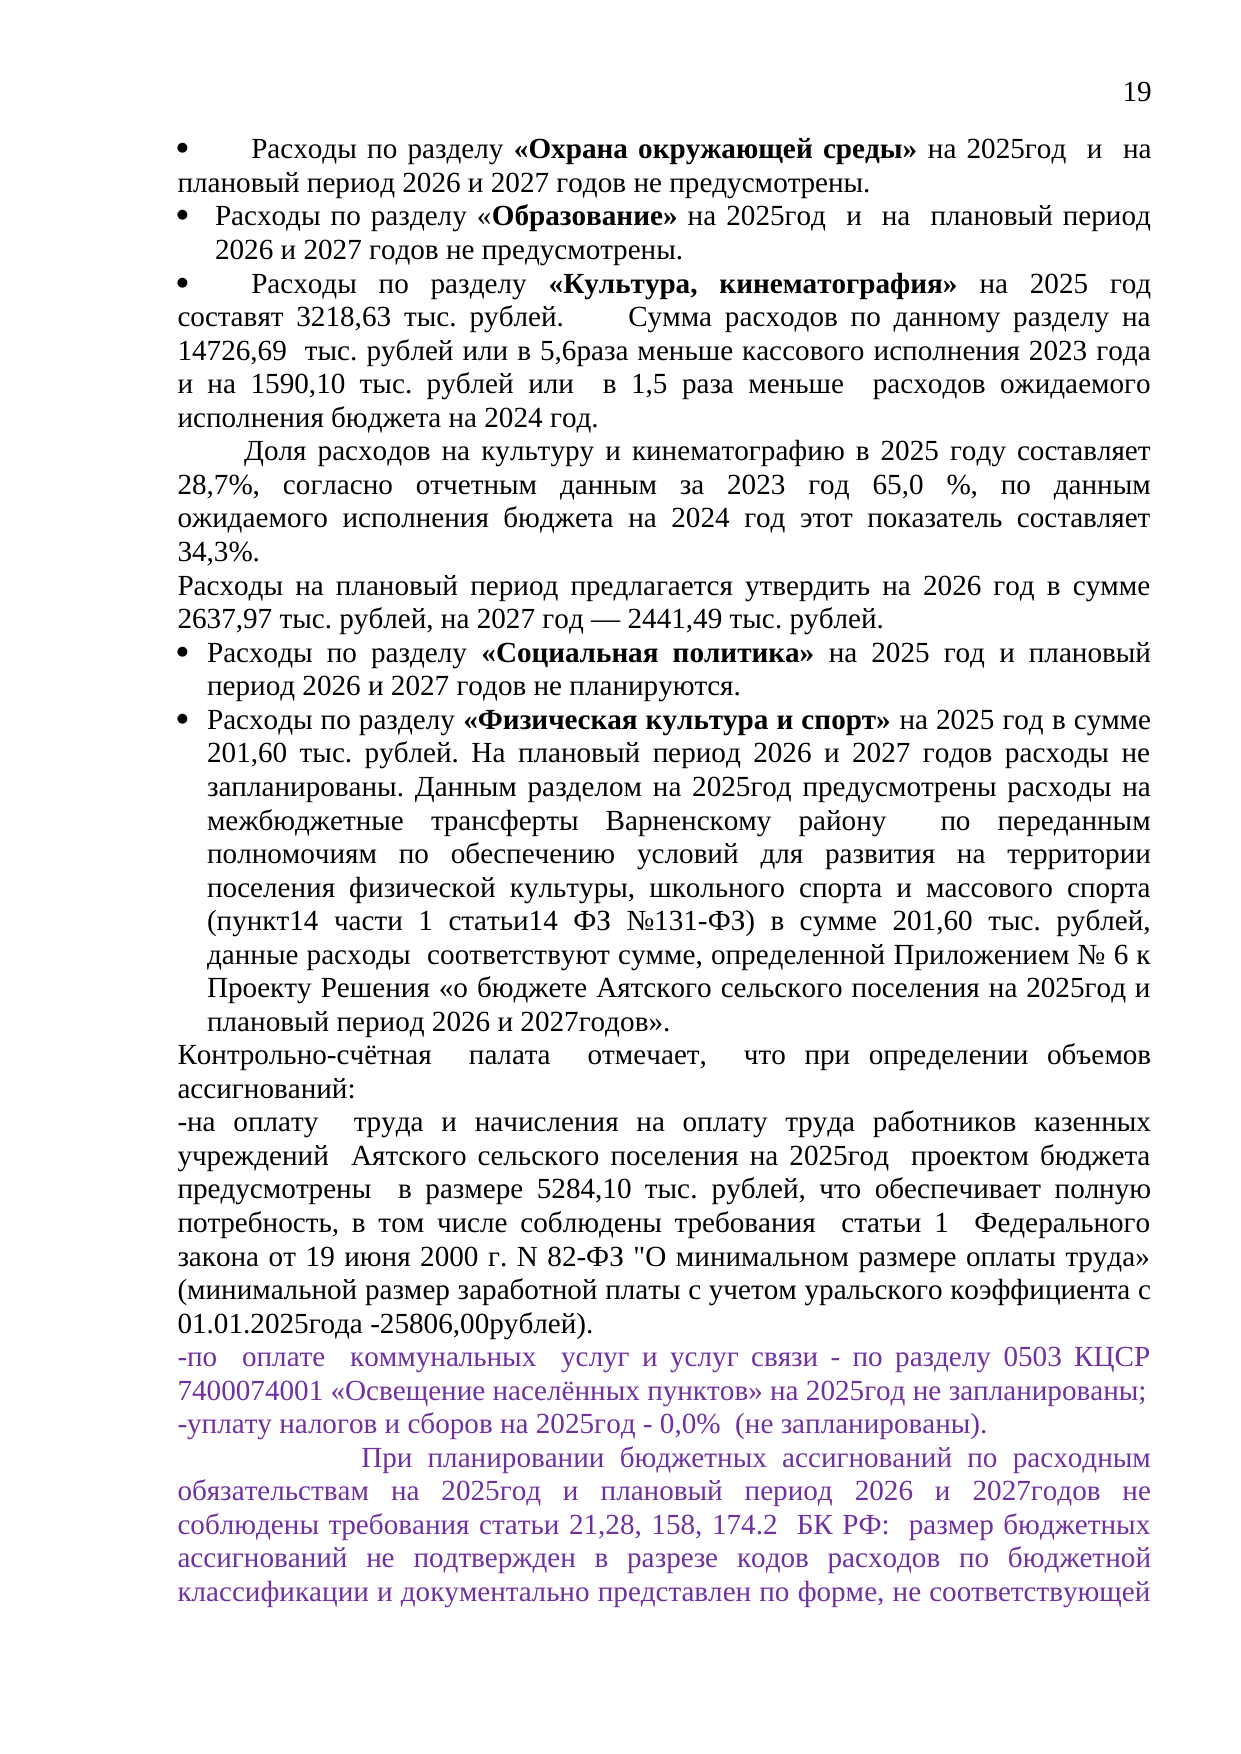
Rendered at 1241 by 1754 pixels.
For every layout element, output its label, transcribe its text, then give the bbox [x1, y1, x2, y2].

text -по оплате коммунальных услуг и услуг связи - по разделу 0503 КЦСР 7400074001 «Освещение населённых пунктов» на 2025год не запланированы; [177, 1339, 1152, 1406]
list Расходы по разделу «Охрана окружающей среды» на 2025год и на плановый период 2026 и 2027 годов не предусмотрены. [177, 131, 1152, 198]
list Расходы по разделу «Физическая культура и спорт» на 2025 год в сумме 201,60 тыс. рублей. На плановый период 2026 и 2027 годов расходы не запланированы. Данным разделом на 2025год предусмотрены расходы на межбюджетные трансферты Варненскому району по переданным полномочиям по обеспечению условий для развития на территории поселения физической культуры, школьного спорта и массового спорта (пункт14 части 1 статьи14 ФЗ №131-ФЗ) в сумме 201,60 тыс. рублей, данные расходы соответствуют сумме, определенной Приложением № 6 к Проекту Решения «о бюджете Аятского сельского поселения на 2025год и плановый период 2026 и 2027годов». [177, 702, 1152, 1037]
text Доля расходов на культуру и кинематографию в 2025 году составляет 28,7%, согласно отчетным данным за 2023 год 65,0 %, по данным ожидаемого исполнения бюджета на 2024 год этот показатель составляет 34,3%. [177, 433, 1152, 568]
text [177, 1440, 1152, 1608]
list Расходы по разделу «Социальная политика» на 2025 год и плановый период 2026 и 2027 годов не планируются. [177, 635, 1152, 702]
text -на оплату труда и начисления на оплату труда работников казенных учреждений Аятского сельского поселения на 2025год проектом бюджета предусмотрены в размере 5284,10 тыс. рублей, что обеспечивает полную потребность, в том числе соблюдены требования статьи 1 Федерального закона от 19 июня 2000 г. N 82-ФЗ "О минимальном размере оплаты труда» (минимальной размер заработной платы с учетом уральского коэффициента с 01.01.2025года -25806,00рублей). [177, 1104, 1152, 1339]
list Расходы по разделу «Культура, кинематография» на 2025 год составят 3218,63 тыс. рублей. Сумма расходов по данному разделу на 14726,69 тыс. рублей или в 5,6раза меньше кассового исполнения 2023 года и на 1590,10 тыс. рублей или в 1,5 раза меньше расходов ожидаемого исполнения бюджета на 2024 год. [177, 266, 1152, 433]
text Расходы на плановый период предлагается утвердить на 2026 год в сумме 2637,97 тыс. рублей, на 2027 год — 2441,49 тыс. рублей. [177, 568, 1152, 635]
text Контрольно-счётная палата отмечает, что при определении объемов ассигнований: [177, 1037, 1152, 1104]
text -уплату налогов и сборов на 2025год - 0,0% (не запланированы). [177, 1406, 1152, 1440]
list Расходы по разделу «Образование» на 2025год и на плановый период 2026 и 2027 годов не предусмотрены. [177, 198, 1152, 266]
